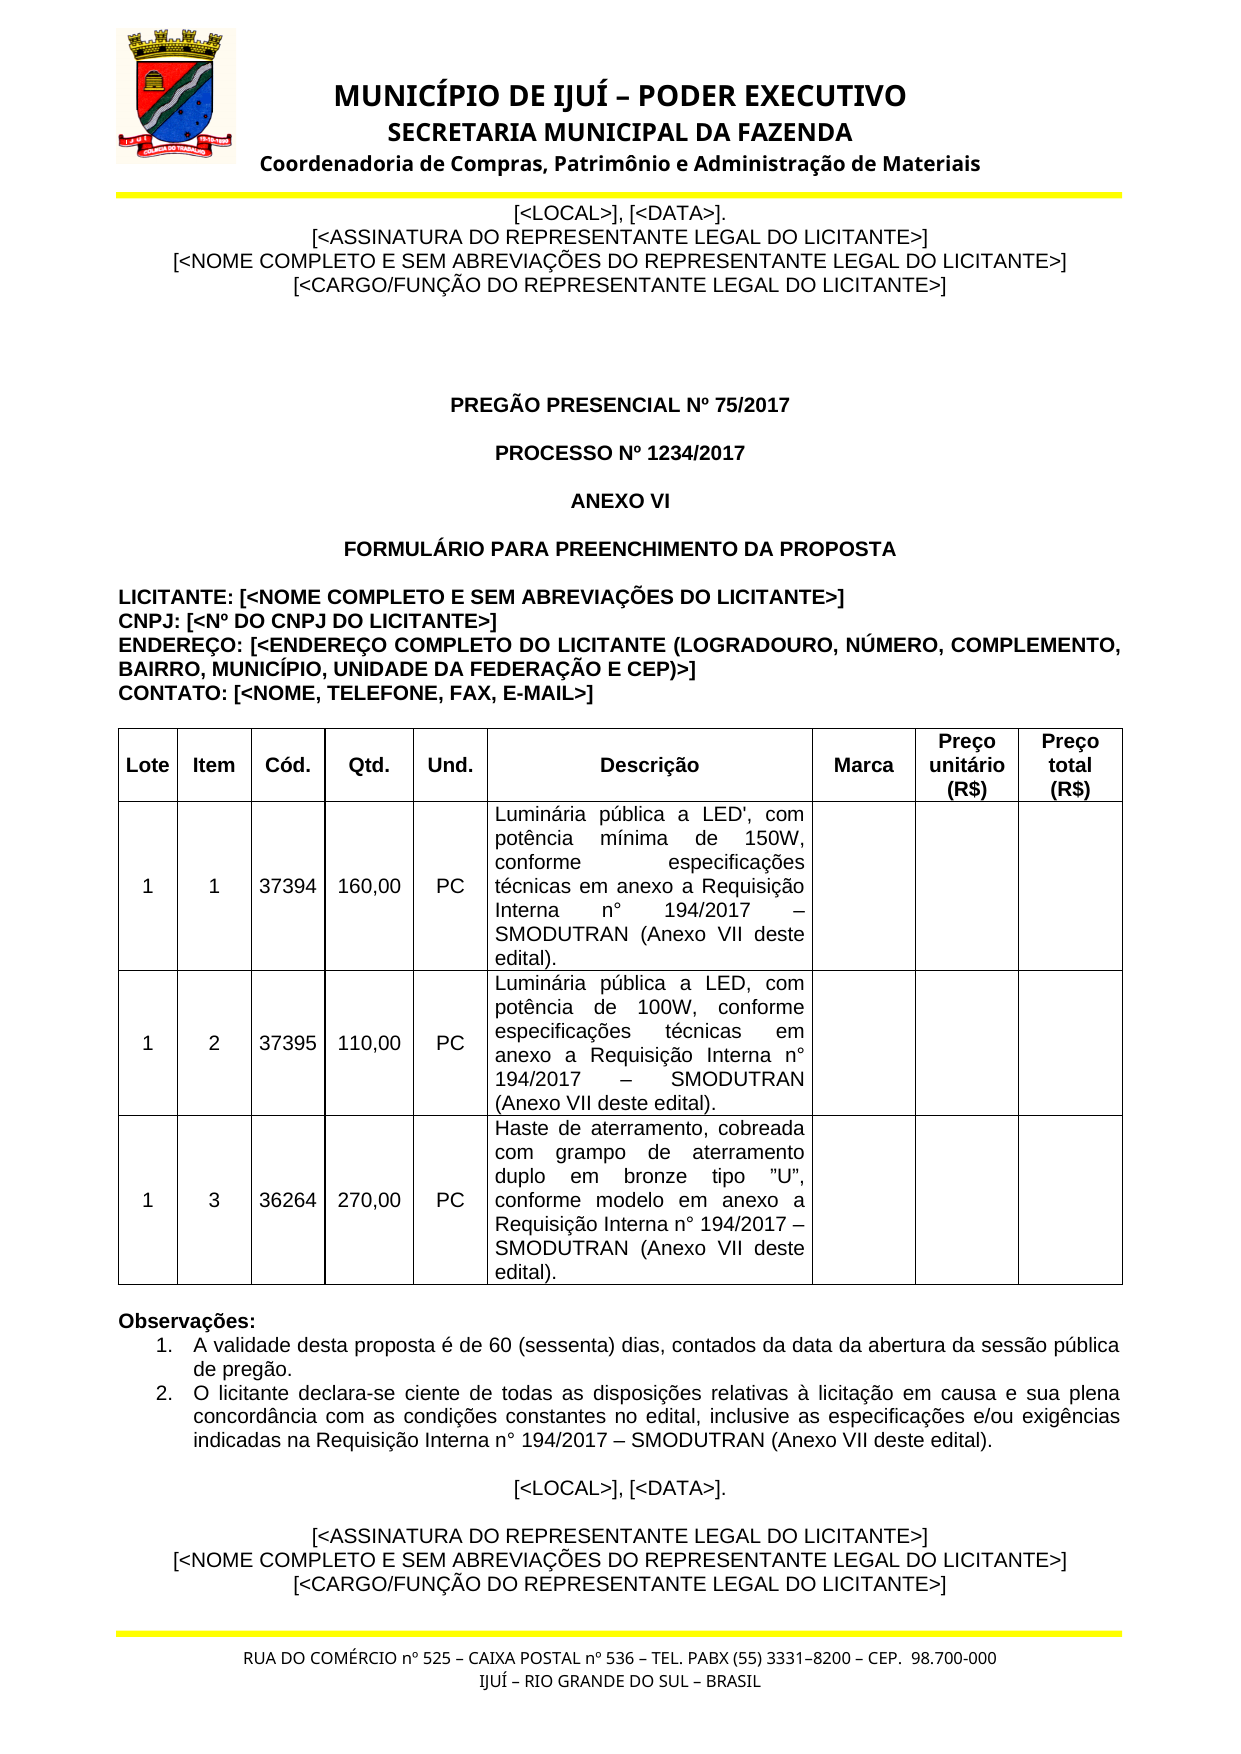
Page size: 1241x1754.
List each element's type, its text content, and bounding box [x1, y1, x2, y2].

table_cell 1 [119, 802, 177, 970]
text [<LOCAL>], [<DATA>]. [118, 1476, 1122, 1500]
text [<CARGO/FUNÇÃO DO REPRESENTANTE LEGAL DO LICITANTE>] [118, 273, 1122, 297]
text [<ASSINATURA DO REPRESENTANTE LEGAL DO LICITANTE>] [118, 225, 1122, 249]
table_cell Haste de aterramento, cobreada com grampo de aterramento duplo em bronze tipo ”U”, conforme modelo em anexo a Requisição Interna n° 194/2017 – SMODUTRAN (Anexo VII deste edital). [488, 1116, 812, 1283]
table_header Qtd. [326, 729, 413, 801]
table_cell 37395 [252, 971, 324, 1115]
picture [116, 28, 237, 164]
text Observações: [118, 1308, 1122, 1332]
text PROCESSO Nº 1234/2017 [118, 441, 1122, 465]
table_cell PC [414, 1116, 487, 1283]
list O licitante declara-se ciente de todas as disposições relativas à licitação em causa e sua plena concordância com as condições constantes no edital, inclusive as especificações e/ou exigências indicadas na Requisição Interna n° 194/2017 – SMODUTRAN (Anexo VII deste edital). [156, 1380, 1122, 1452]
table_cell [813, 802, 915, 970]
table_cell 1 [178, 802, 251, 970]
table_cell 1 [119, 1116, 177, 1283]
table_cell [813, 1116, 915, 1283]
table_cell [1019, 971, 1122, 1115]
table_cell [916, 971, 1018, 1115]
table_cell PC [414, 802, 487, 970]
table_cell [1019, 1116, 1122, 1283]
table_cell 2 [178, 971, 251, 1115]
table_cell 36264 [252, 1116, 324, 1283]
table_cell [916, 802, 1018, 970]
text [<ASSINATURA DO REPRESENTANTE LEGAL DO LICITANTE>] [118, 1524, 1122, 1548]
table_cell 160,00 [326, 802, 413, 970]
text FORMULÁRIO PARA PREENCHIMENTO DA PROPOSTA [118, 537, 1122, 561]
text [<LOCAL>], [<DATA>]. [118, 201, 1122, 225]
table_header Preço total (R$) [1019, 729, 1122, 801]
list A validade desta proposta é de 60 (sessenta) dias, contados da data da abertura da sessão pública de pregão. [156, 1332, 1122, 1380]
table_header Item [178, 729, 251, 801]
table_header Marca [813, 729, 915, 801]
text [<CARGO/FUNÇÃO DO REPRESENTANTE LEGAL DO LICITANTE>] [118, 1572, 1122, 1596]
text [<NOME COMPLETO E SEM ABREVIAÇÕES DO REPRESENTANTE LEGAL DO LICITANTE>] [118, 249, 1122, 273]
table_cell 37394 [252, 802, 324, 970]
text CNPJ: [<Nº DO CNPJ DO LICITANTE>] [118, 608, 1122, 632]
table_cell 110,00 [326, 971, 413, 1115]
table_header Descrição [488, 729, 812, 801]
table_cell [813, 971, 915, 1115]
text ENDEREÇO: [<ENDEREÇO COMPLETO DO LICITANTE (LOGRADOURO, NÚMERO, COMPLEMENTO, BAIRRO, MUNICÍPIO, UNIDADE DA FEDERAÇÃO E CEP)>] [118, 632, 1122, 680]
table_cell Luminária pública a LED, com potência de 100W, conforme especificações técnicas em anexo a Requisição Interna n° 194/2017 – SMODUTRAN (Anexo VII deste edital). [488, 971, 812, 1115]
text ANEXO VI [118, 489, 1122, 513]
table_cell [916, 1116, 1018, 1283]
table_cell Luminária pública a LED', com potência mínima de 150W, conforme especificações técnicas em anexo a Requisição Interna n° 194/2017 – SMODUTRAN (Anexo VII deste edital). [488, 802, 812, 970]
table_header Cód. [252, 729, 324, 801]
text PREGÃO PRESENCIAL Nº 75/2017 [118, 393, 1122, 417]
table_cell [1019, 802, 1122, 970]
table_cell PC [414, 971, 487, 1115]
table_header Preço unitário (R$) [916, 729, 1018, 801]
table_header Lote [119, 729, 177, 801]
table_cell 3 [178, 1116, 251, 1283]
table_header Und. [414, 729, 487, 801]
table_cell 270,00 [326, 1116, 413, 1283]
text [<NOME COMPLETO E SEM ABREVIAÇÕES DO REPRESENTANTE LEGAL DO LICITANTE>] [118, 1548, 1122, 1572]
text LICITANTE: [<NOME COMPLETO E SEM ABREVIAÇÕES DO LICITANTE>] [118, 584, 1122, 608]
table_cell 1 [119, 971, 177, 1115]
text CONTATO: [<NOME, TELEFONE, FAX, E-MAIL>] [118, 680, 1122, 704]
